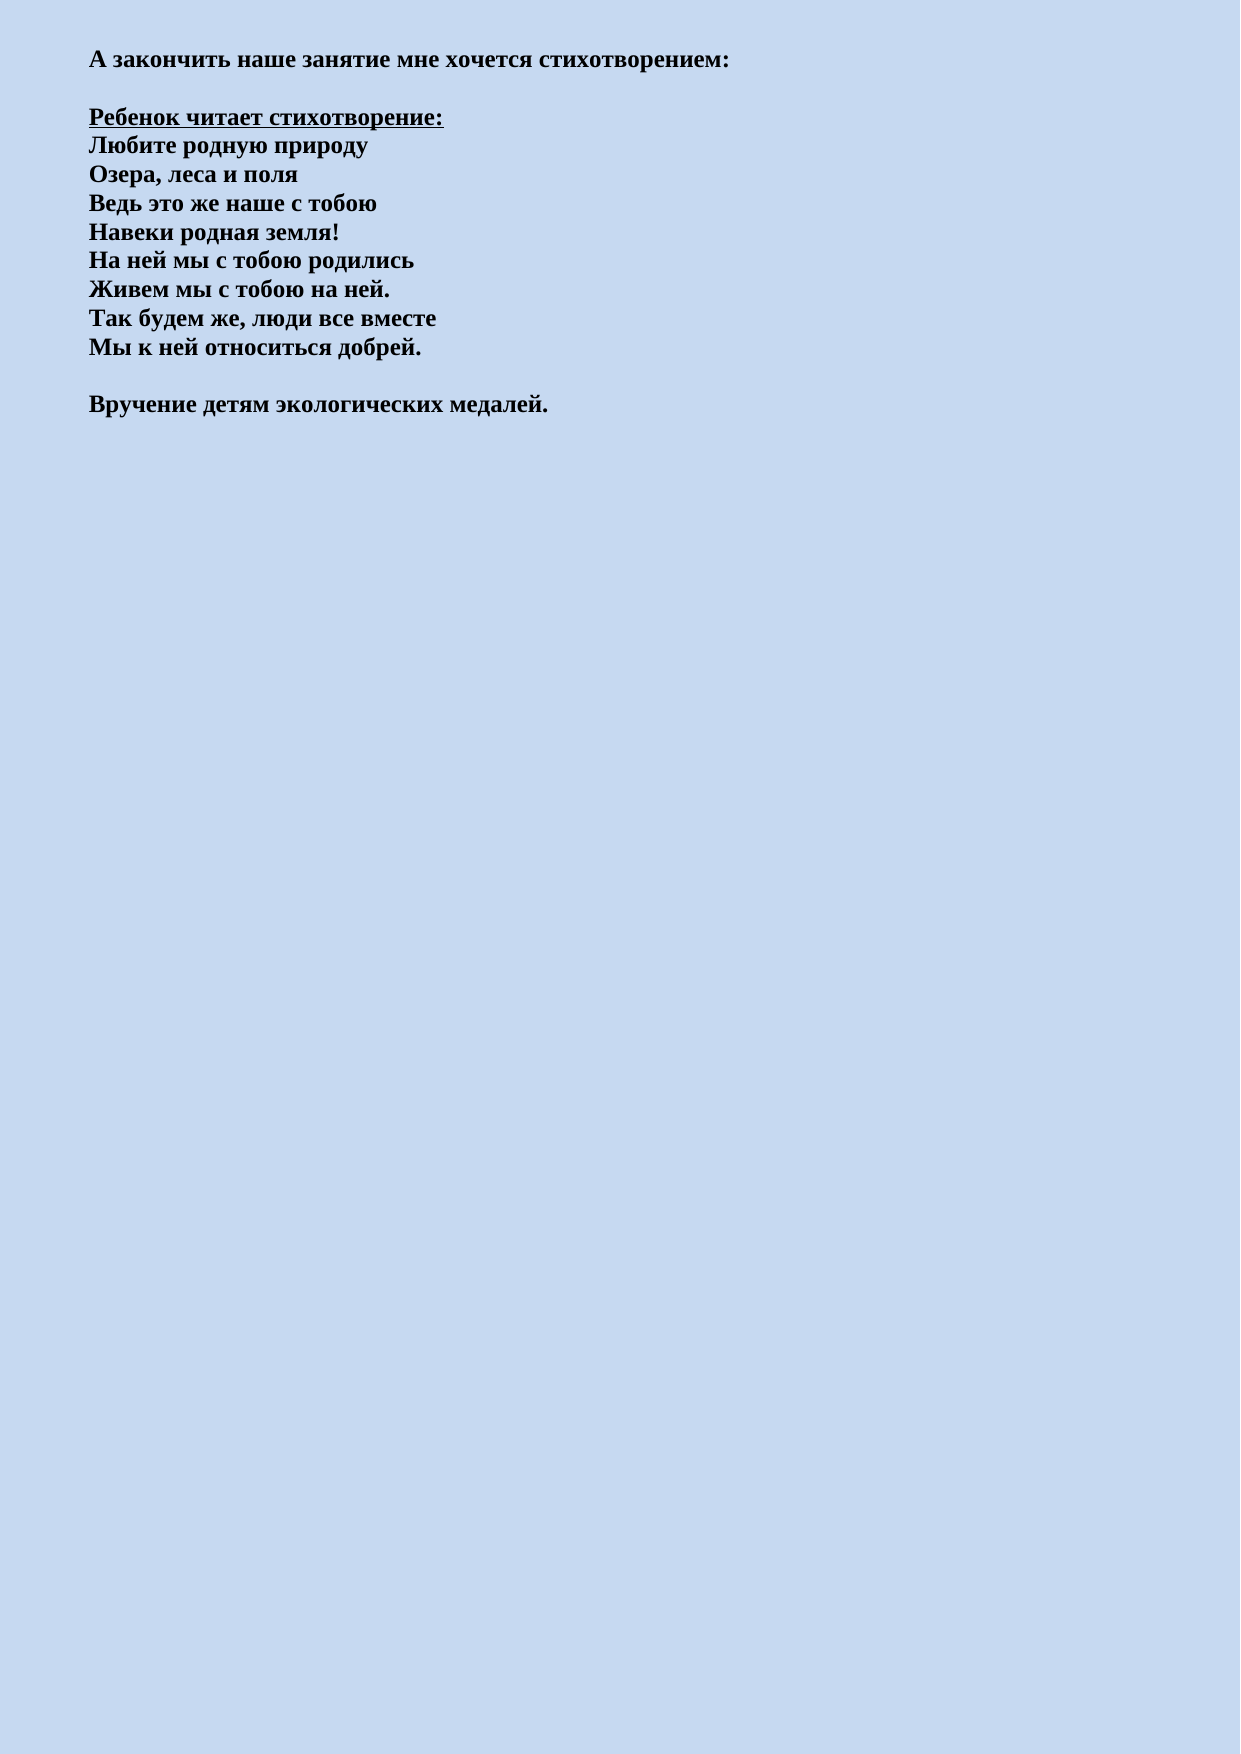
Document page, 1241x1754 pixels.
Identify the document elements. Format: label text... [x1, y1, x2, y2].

text А закончить наше занятие мне хочется стихотворением: [88, 44, 1167, 73]
text Любите родную природу [88, 131, 1167, 159]
text Ведь это же наше с тобою [88, 188, 1167, 217]
text Так будем же, люди все вместе [88, 303, 1167, 332]
text Навеки родная земля! [88, 217, 1167, 246]
text Живем мы с тобою на ней. [88, 274, 1167, 303]
text Ребенок читает стихотворение: [88, 102, 1167, 131]
text Озера, леса и поля [88, 159, 1167, 188]
text Мы к ней относиться добрей. [88, 332, 1167, 361]
text На ней мы с тобою родились [88, 246, 1167, 274]
text Вручение детям экологических медалей. [88, 389, 1167, 418]
